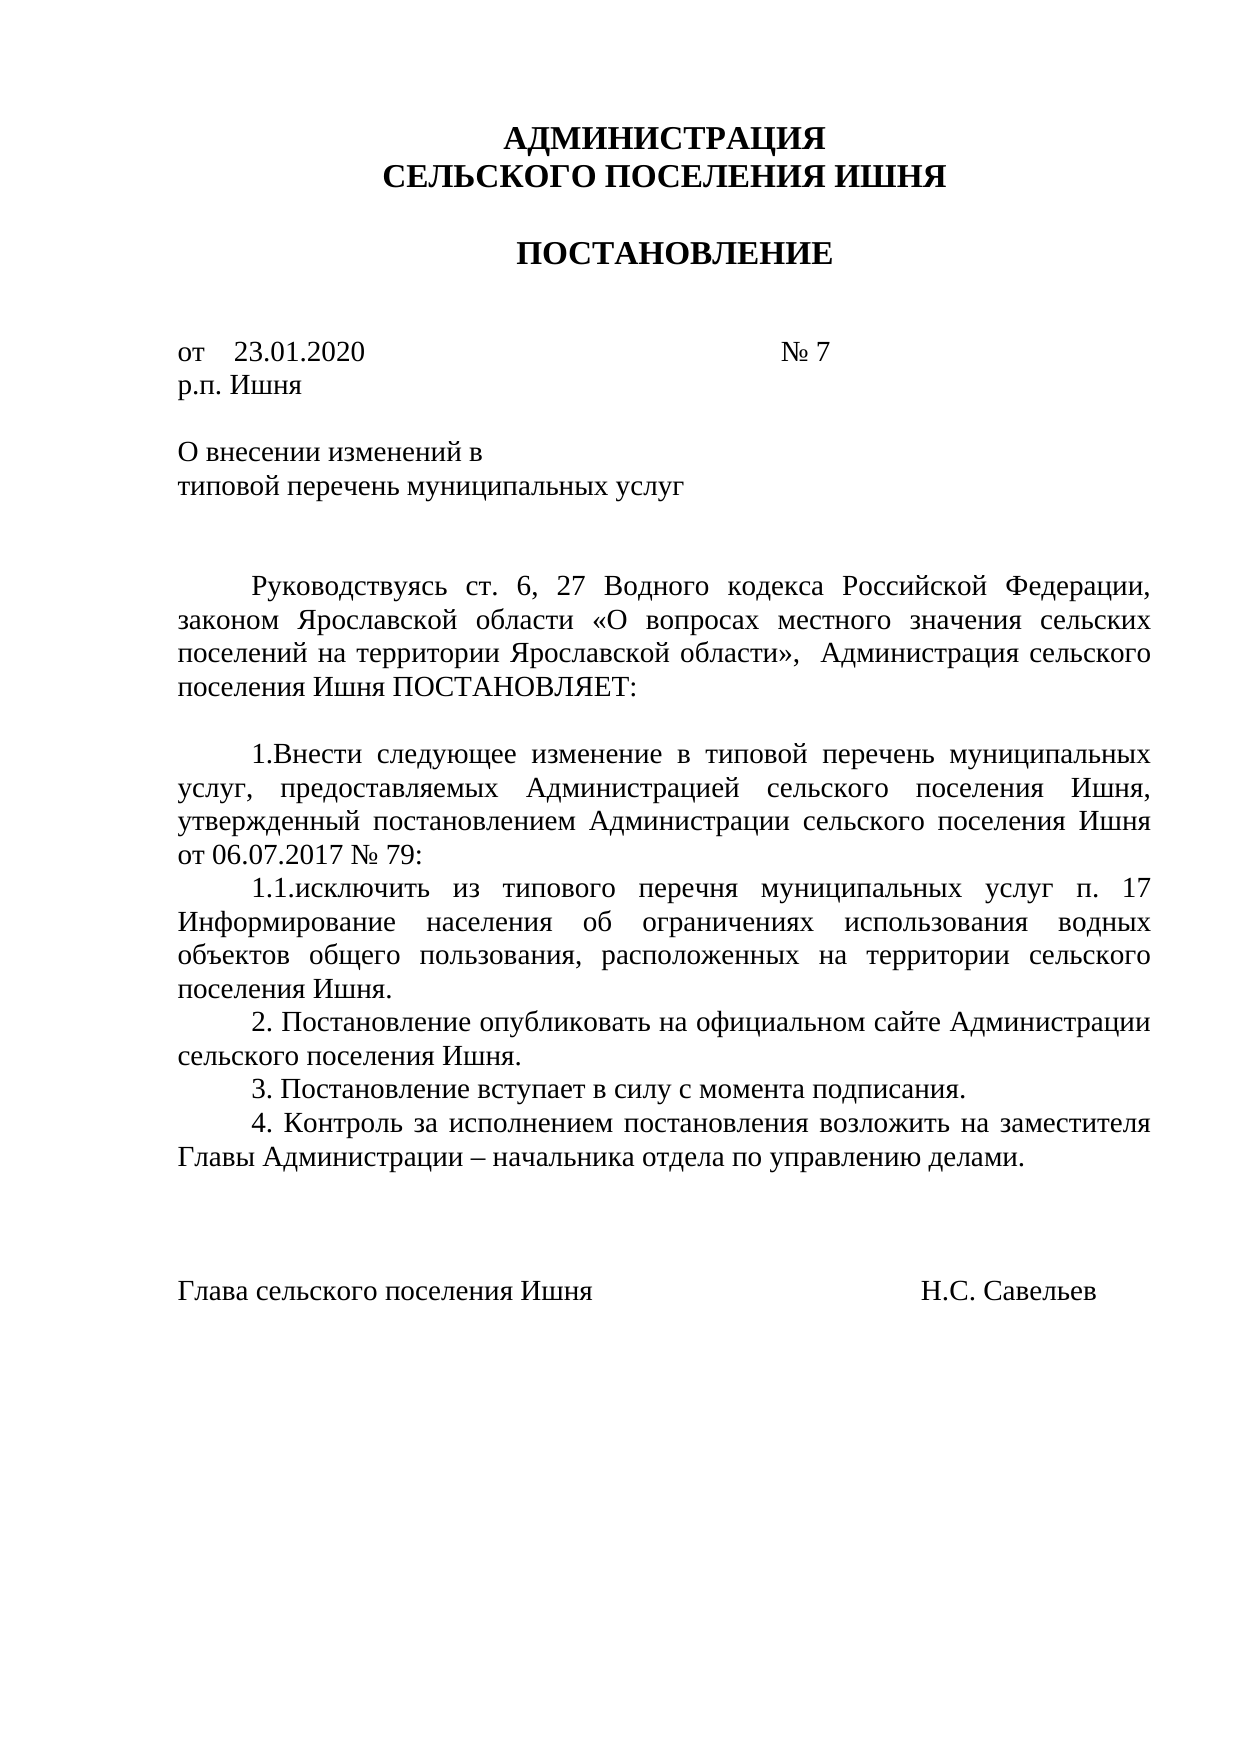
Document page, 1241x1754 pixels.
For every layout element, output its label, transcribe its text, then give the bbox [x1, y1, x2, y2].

text Руководствуясь ст. 6, 27 Водного кодекса Российской Федерации, законом Ярославской области «О вопросах местного значения сельских поселений на территории Ярославской области», Администрация сельского поселения Ишня ПОСТАНОВЛЯЕТ: [177, 568, 1152, 703]
text ПОСТАНОВЛЕНИЕ [177, 233, 1152, 271]
text СЕЛЬСКОГО ПОСЕЛЕНИЯ ИШНЯ [177, 156, 1152, 195]
text 4. Контроль за исполнением постановления возложить на заместителя Главы Администрации – начальника отдела по управлению делами. [177, 1105, 1152, 1172]
text О внесении изменений в [177, 434, 1152, 468]
text типовой перечень муниципальных услуг [177, 468, 1152, 501]
text 1.1.исключить из типового перечня муниципальных услуг п. 17 Информирование населения об ограничениях использования водных объектов общего пользования, расположенных на территории сельского поселения Ишня. [177, 870, 1152, 1004]
text Глава сельского поселения Ишня Н.С. Савельев [177, 1273, 1152, 1306]
text 2. Постановление опубликовать на официальном сайте Администрации сельского поселения Ишня. [177, 1004, 1152, 1072]
text от 23.01.2020 № 7 [177, 334, 1152, 367]
text АДМИНИСТРАЦИЯ [177, 118, 1152, 156]
text 1.Внести следующее изменение в типовой перечень муниципальных услуг, предоставляемых Администрацией сельского поселения Ишня, утвержденный постановлением Администрации сельского поселения Ишня от 06.07.2017 № 79: [177, 736, 1152, 870]
text р.п. Ишня [177, 367, 1152, 401]
text 3. Постановление вступает в силу с момента подписания. [177, 1072, 1152, 1105]
